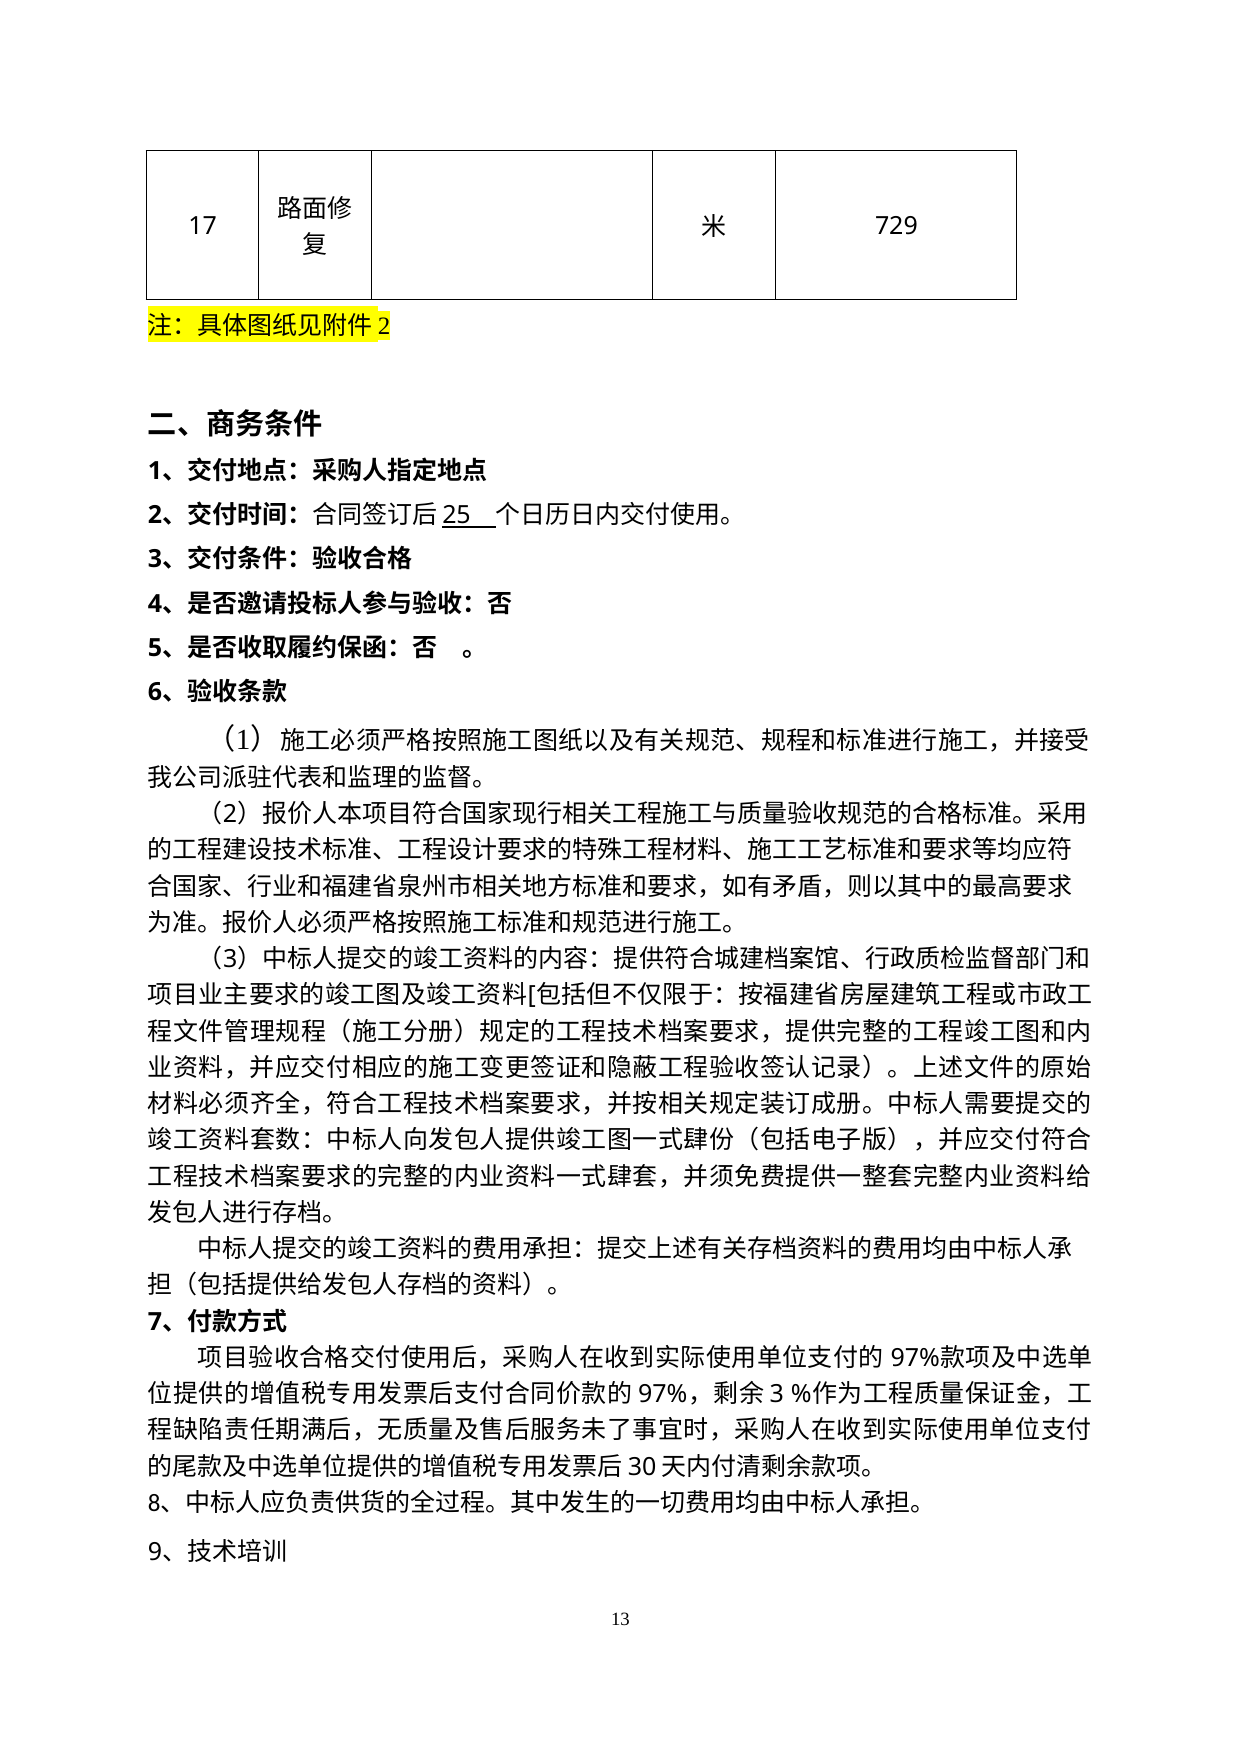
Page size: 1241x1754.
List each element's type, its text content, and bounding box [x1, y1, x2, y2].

text 中标人提交的竣工资料的费用承担：提交上述有关存档资料的费用均由中标人承担（包括提供给发包人存档的资料）。 [148, 1229, 1092, 1301]
text 1、交付地点：采购人指定地点 [148, 451, 1092, 487]
table_cell 17 [147, 151, 258, 298]
text 2、交付时间：合同签订后25 个日历日内交付使用。 [148, 495, 1092, 531]
text 5、是否收取履约保函：否 。 [148, 627, 1092, 663]
table_cell [372, 151, 652, 298]
text 8、中标人应负责供货的全过程。其中发生的一切费用均由中标人承担。 [148, 1482, 1092, 1519]
table_cell 路面修复 [259, 151, 371, 298]
text 4、是否邀请投标人参与验收：否 [148, 583, 1092, 619]
text 注：具体图纸见附件2 [148, 299, 1092, 343]
table_cell 729 [776, 151, 1016, 298]
text 6、验收条款 [148, 671, 1092, 707]
text 3、交付条件：验收合格 [148, 539, 1092, 575]
text 9、技术培训 [148, 1531, 1092, 1567]
text 项目验收合格交付使用后，采购人在收到实际使用单位支付的97%款项及中选单位提供的增值税专用发票后支付合同价款的97%，剩余3 %作为工程质量保证金，工程缺陷责任期满后，无质量及售后服务未了事宜时，采购人在收到实际使用单位支付的尾款及中选单位提供的增值税专用发票后30天内付清剩余款项。 [148, 1337, 1092, 1482]
text 二、商务条件 [148, 401, 1092, 443]
text 7、付款方式 [148, 1301, 1092, 1337]
text （1）施工必须严格按照施工图纸以及有关规范、规程和标准进行施工，并接受我公司派驻代表和监理的监督。 [148, 715, 1092, 794]
text （2）报价人本项目符合国家现行相关工程施工与质量验收规范的合格标准。采用的工程建设技术标准、工程设计要求的特殊工程材料、施工工艺标准和要求等均应符合国家、行业和福建省泉州市相关地方标准和要求，如有矛盾，则以其中的最高要求为准。报价人必须严格按照施工标准和规范进行施工。 [148, 794, 1092, 939]
text （3）中标人提交的竣工资料的内容：提供符合城建档案馆、行政质检监督部门和项目业主要求的竣工图及竣工资料[包括但不仅限于：按福建省房屋建筑工程或市政工程文件管理规程（施工分册）规定的工程技术档案要求，提供完整的工程竣工图和内业资料，并应交付相应的施工变更签证和隐蔽工程验收签认记录）。上述文件的原始材料必须齐全，符合工程技术档案要求，并按相关规定装订成册。中标人需要提交的竣工资料套数：中标人向发包人提供竣工图一式肆份（包括电子版），并应交付符合工程技术档案要求的完整的内业资料一式肆套，并须免费提供一整套完整内业资料给发包人进行存档。 [148, 939, 1092, 1229]
table_cell 米 [653, 151, 775, 298]
